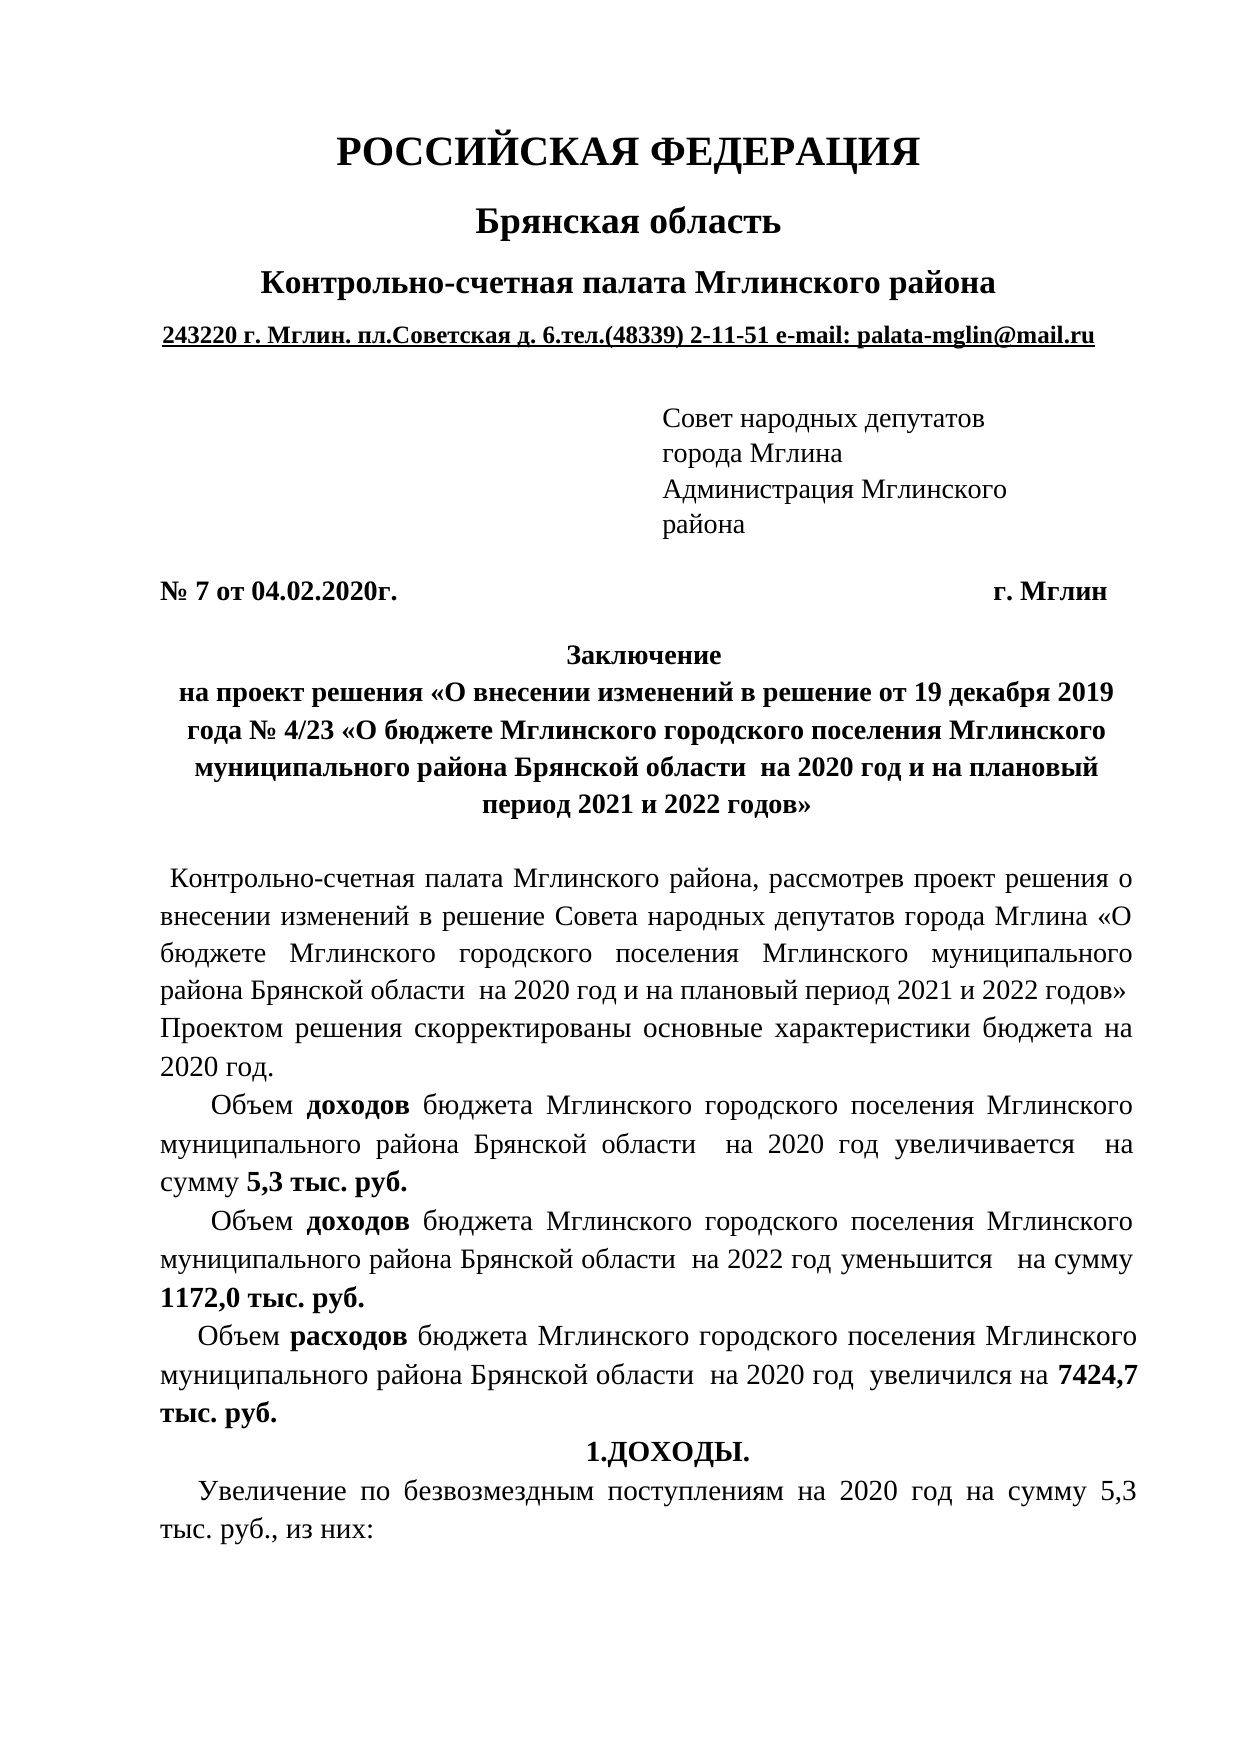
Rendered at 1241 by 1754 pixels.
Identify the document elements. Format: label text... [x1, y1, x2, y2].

text . Мглин. пл.Советская д. 6.тел.(48339) 2-11-51 e-mail: palata-mglin@mail.ru [160, 320, 1097, 349]
text Увеличение по безвозмездным поступлениям на 2020 год на сумму 5,3 тыс. руб., из них: [160, 1473, 1138, 1545]
text № 7 от 04.02.2020г. г. Мглин [160, 572, 1135, 607]
text Контрольно-счетная палата Мглинского района, рассмотрев проект решения о внесении изменений в решение Совета народных депутатов города Мглина «О бюджете Мглинского городского поселения Мглинского муниципального района Брянской области на 2020 год и на плановый период 2021 и 2022 годов» [160, 861, 1134, 1005]
text Проектом решения скорректированы основные характеристики бюджета на 2020 год. [160, 1010, 1134, 1082]
text Объем доходов бюджета Мглинского городского поселения Мглинского муниципального района Брянской области на 2020 год увеличивается на сумму 5,3 тыс. руб. [160, 1087, 1134, 1198]
text РОССИЙСКАЯ ФЕДЕРАЦИЯ [160, 126, 1097, 174]
text Совет народных депутатов города Мглина Администрация Мглинского района [662, 363, 1034, 541]
text Объем доходов бюджета Мглинского городского поселения Мглинского муниципального района Брянской области на 2022 год уменьшится на сумму 1172,0 тыс. руб. [160, 1203, 1134, 1313]
text Контрольно-счетная палата Мглинского района [160, 263, 1097, 301]
text Брянская область [160, 198, 1097, 241]
text Заключение [160, 638, 1127, 671]
text Объем расходов бюджета Мглинского городского поселения Мглинского муниципального района Брянской области на 2020 год увеличился на 7424,7 тыс. руб. [160, 1318, 1138, 1429]
text на проект решения «О внесении изменений в решение от 19 декабря 2019 года № 4/23 «О бюджете Мглинского городского поселения Мглинского муниципального района Брянской области на 2020 год и на плановый период 2021 и 2022 годов» [160, 676, 1134, 819]
text 1.ДОХОДЫ. [160, 1434, 1138, 1468]
